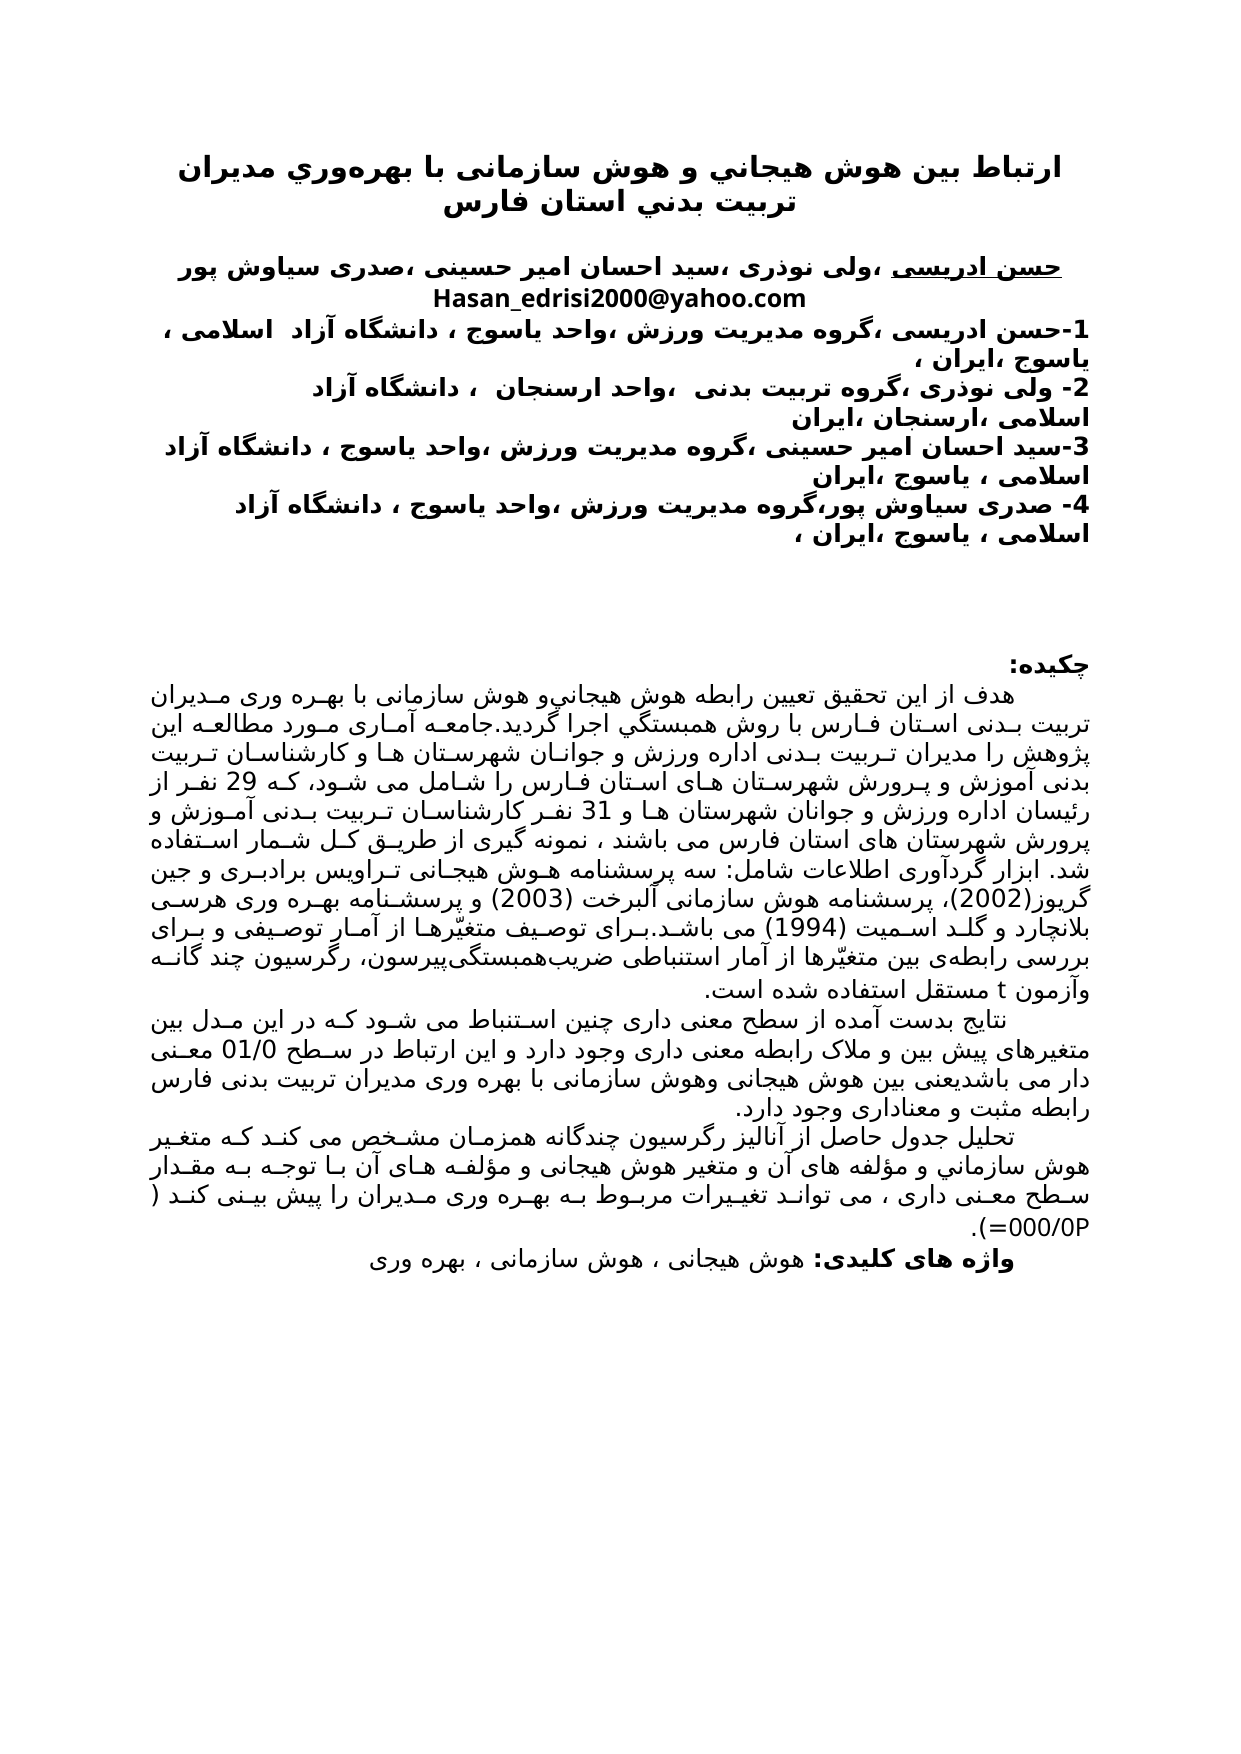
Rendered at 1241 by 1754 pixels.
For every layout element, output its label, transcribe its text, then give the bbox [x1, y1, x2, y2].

text حسن ادریسی ،ولی نوذری ،سید احسان امیر حسینی ،صدری سیاوش پور [150, 252, 1090, 281]
text 4- صدری سیاوش پور،گروه مدیریت ورزش ،واحد یاسوج ، دانشگاه آزاد اسلامی ، یاسوج ،ایران ، [150, 490, 1090, 548]
text Hasan_edrisi2000@yahoo.com [150, 281, 1090, 315]
text 2- ولی نوذری ،گروه تربیت بدنی ،واحد ارسنجان ، دانشگاه آزاد اسلامی ،ارسنجان ،ایران [150, 373, 1090, 432]
text 3-سید احسان امیر حسینی ،گروه مدیریت ورزش ،واحد یاسوج ، دانشگاه آزاد اسلامی ، یاسوج ،ایران [150, 432, 1090, 490]
text 1-حسن ادریسی ،گروه مدیریت ورزش ،واحد یاسوج ، دانشگاه آزاد اسلامی ، یاسوج ،ایران ، [150, 315, 1090, 373]
text چکیده: [150, 651, 1090, 680]
text ارتباط بين هوش هيجاني و هوش سازمانی با بهره‌وري مديران تربيت بدني استان فارس [150, 150, 1090, 218]
text واژه های کلیدی: هوش هیجانی ، هوش سازمانی ، بهره وری [150, 1244, 1090, 1273]
text هدف از این تحقیق تعیین راﺑﻄﻪ ﻫﻮش ﻫﻴﺠﺎﻧﻲو هوش سازمانی با بهره وری مدیران تربیت بدنی استان فارس ﺑﺎ روش ﻫﻤﺒﺴﺘﮕﻲ اﺟﺮا ﮔﺮدﻳﺪ.جامعه آماری مورد مطالعه این پژوهش را مدیران تربیت بدنی اداره ورزش و جوانان شهرستان ها و کارشناسان تربیت بدنی آموزش و پرورش شهرستان های استان فارس را شامل می شود، که 29 نفر از رئیسان اداره ورزش و جوانان شهرستان ها و 31 نفر کارشناسان تربیت بدنی آموزش و پرورش شهرستان های استان فارس می باشند ، نمونه گیری از طریق کل شمار استفاده شد. ابزار گردآوری اطلاعات شامل: سه پرسشنامه هوش هیجانی تراویس برادبری و جین گریوز(2002)، پرسشنامه هوش سازمانی آلبرخت (2003) و پرسشنامه بهره وری هرسی بلانچارد و گلد اسمیت (1994) می باشد.برای توصیف متغیّرها از آمار توصیفی و برای بررسی رابطه‌ی بین متغیّرها از آمار استنباطی ضریب‌همبستگی‌‌‌‌پیرسون، رگرسیون چند گانه وآزمون t مستقل استفاده شده است. [150, 680, 1090, 1006]
text نتایج بدست آمده از سطح معنی داری چنین استنباط می شود که در این مدل بین متغیرهای پیش بین و ملاک رابطه معنی داری وجود دارد و این ارتباط در سطح 01/0 معنی دار می باشدیعنی بین هوش هیجانی وهوش سازمانی با بهره وری مدیران تربیت بدنی فارس رابطه مثبت و معناداری وجود دارد. [150, 1006, 1090, 1122]
text تحلیل جدول حاصل از آنالیز رگرسیون چندگانه همزمان مشخص می کند که متغیر هوش سازماني و مؤلفه های آن و متغیر هوش هیجانی و مؤلفه های آن با توجه به مقدار سطح معنی داری ، می تواند تغییرات مربوط به بهره وری مدیران را پیش بینی کند (000/0P=). [150, 1122, 1090, 1244]
